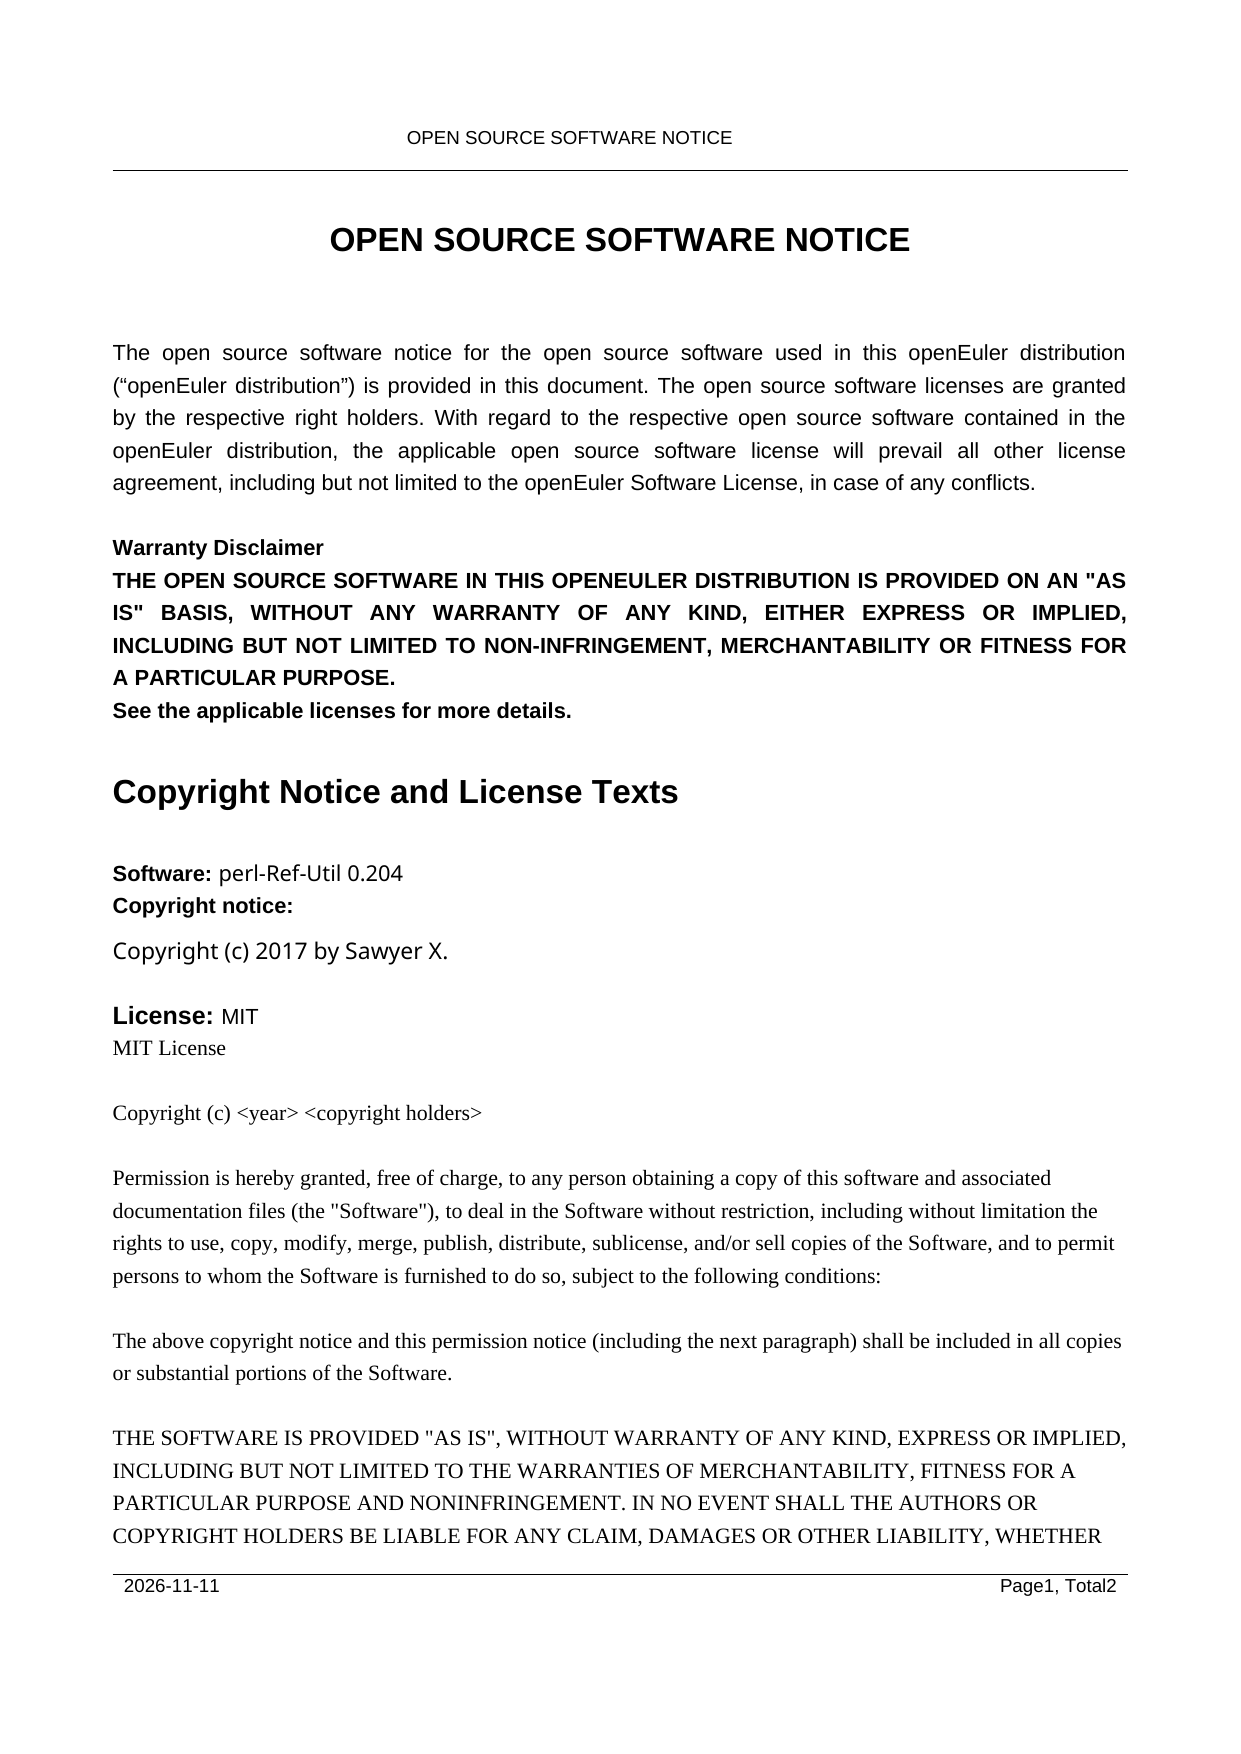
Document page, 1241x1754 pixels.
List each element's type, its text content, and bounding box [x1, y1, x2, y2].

text Copyright notice: [112, 889, 1128, 921]
text OPEN SOURCE SOFTWARE NOTICE [112, 206, 1128, 271]
text Copyright Notice and License Texts [112, 759, 1128, 824]
text The open source software notice for the open source software used in this openEuler distribution (“openEuler distribution”) is provided in this document. The open source software licenses are granted by the respective right holders. With regard to the respective open source software contained in the openEuler distribution, the applicable open source software license will prevail all other license agreement, including but not limited to the openEuler Software License, in case of any conflicts. [112, 336, 1128, 499]
text Warranty Disclaimer [112, 531, 1128, 564]
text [112, 1031, 1128, 1551]
title Software: perl-Ref-Util 0.204 [112, 856, 1128, 889]
text License: MIT [112, 999, 1128, 1031]
text THE OPEN SOURCE SOFTWARE IN THIS OPENEULER DISTRIBUTION IS PROVIDED ON AN "AS IS" BASIS, WITHOUT ANY WARRANTY OF ANY KIND, EITHER EXPRESS OR IMPLIED, INCLUDING BUT NOT LIMITED TO NON-INFRINGEMENT, MERCHANTABILITY OR FITNESS FOR A PARTICULAR PURPOSE. See the applicable licenses for more details. [112, 564, 1128, 726]
text Copyright (c) 2017 by Sawyer X. [112, 934, 1128, 966]
